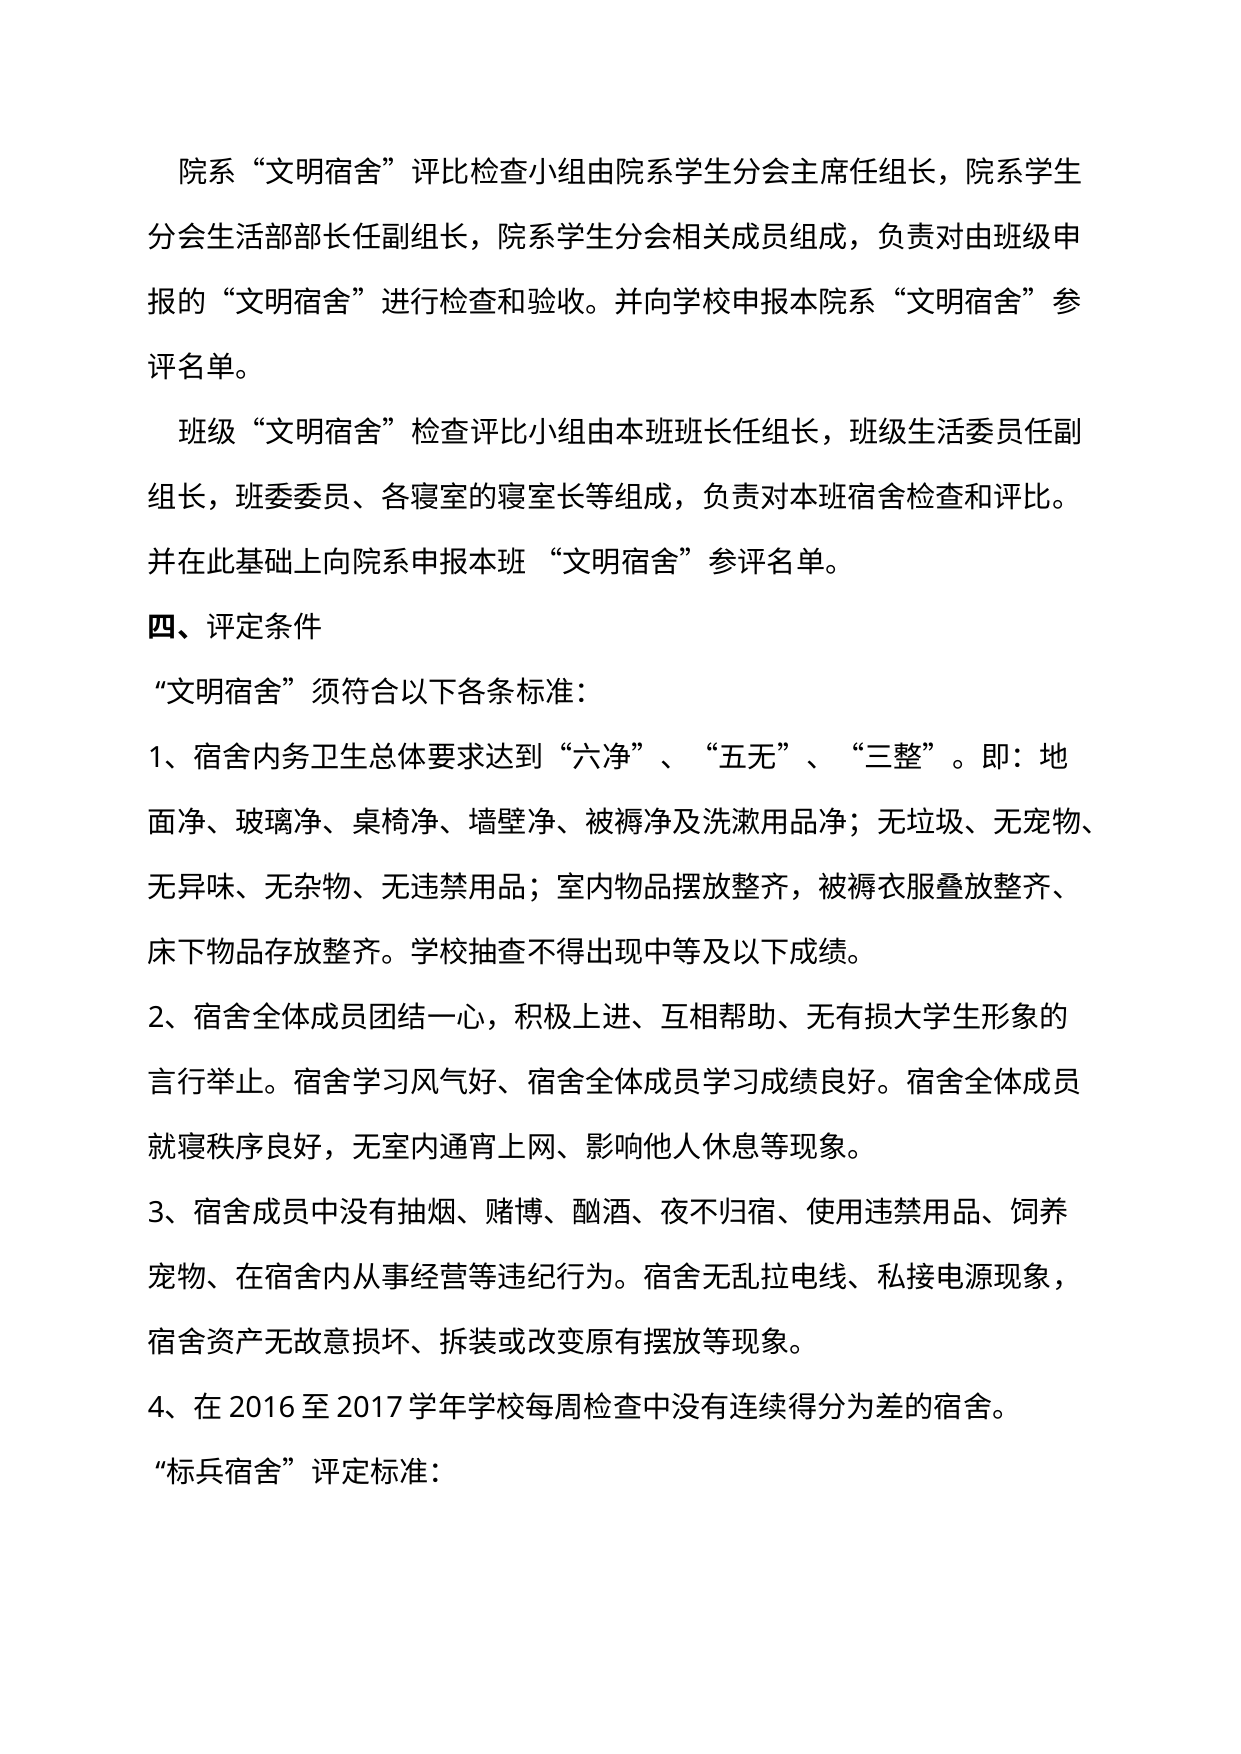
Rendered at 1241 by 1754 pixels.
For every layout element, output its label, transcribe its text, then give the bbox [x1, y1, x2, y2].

text “文明宿舍”须符合以下各条标准： [148, 657, 1093, 722]
text 四、评定条件 [148, 592, 1093, 657]
text 班级“文明宿舍”检查评比小组由本班班长任组长，班级生活委员任副组长，班委委员、各寝室的寝室长等组成，负责对本班宿舍检查和评比。并在此基础上向院系申报本班 “文明宿舍”参评名单。 [148, 397, 1093, 592]
text 3、宿舍成员中没有抽烟、赌博、酗酒、夜不归宿、使用违禁用品、饲养宠物、在宿舍内从事经营等违纪行为。宿舍无乱拉电线、私接电源现象，宿舍资产无故意损坏、拆装或改变原有摆放等现象。 [148, 1177, 1093, 1372]
text 4、在2016至2017学年学校每周检查中没有连续得分为差的宿舍。 [148, 1372, 1093, 1437]
text 院系“文明宿舍”评比检查小组由院系学生分会主席任组长，院系学生分会生活部部长任副组长，院系学生分会相关成员组成，负责对由班级申报的“文明宿舍”进行检查和验收。并向学校申报本院系“文明宿舍”参评名单。 [148, 137, 1093, 397]
text “标兵宿舍”评定标准： [148, 1437, 1093, 1502]
text 1、宿舍内务卫生总体要求达到“六净”、“五无”、“三整”。即：地面净、玻璃净、桌椅净、墙壁净、被褥净及洗漱用品净；无垃圾、无宠物、无异味、无杂物、无违禁用品；室内物品摆放整齐，被褥衣服叠放整齐、床下物品存放整齐。学校抽查不得出现中等及以下成绩。 [148, 722, 1093, 982]
text 2、宿舍全体成员团结一心，积极上进、互相帮助、无有损大学生形象的言行举止。宿舍学习风气好、宿舍全体成员学习成绩良好。宿舍全体成员就寝秩序良好，无室内通宵上网、影响他人休息等现象。 [148, 982, 1093, 1177]
